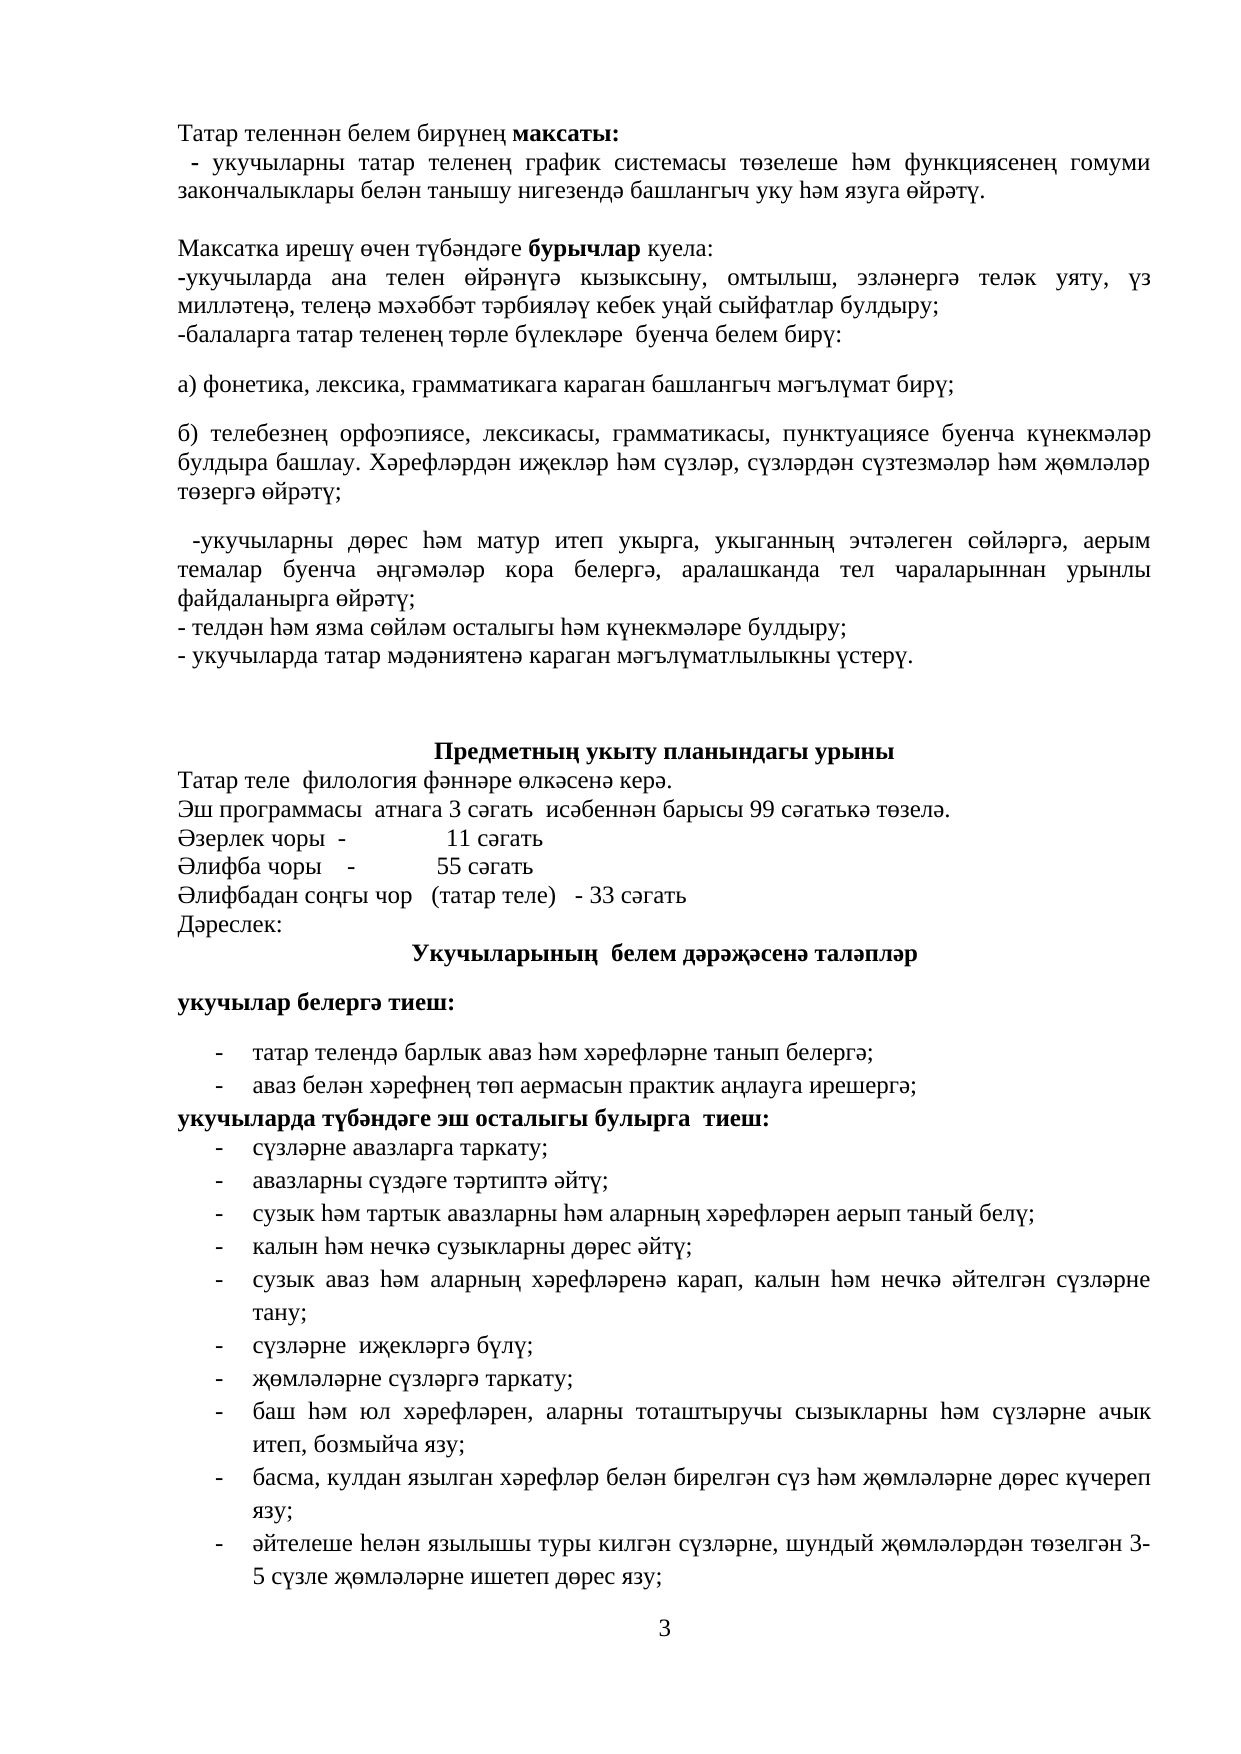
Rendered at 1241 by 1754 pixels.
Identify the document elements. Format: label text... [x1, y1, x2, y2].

list авазларны сүздәге тәртиптә әйтү; [215, 1165, 1152, 1193]
text Татар теле филология фәннәре өлкәсенә керә. [177, 765, 1152, 794]
text Әлифба чоры - 55 сәгать [177, 851, 1152, 880]
list сузык аваз һәм аларның хәрефләренә карап, калын һәм нечкә әйтелгән сүзләрне тану; [215, 1264, 1152, 1326]
text Дәреслек: [177, 909, 1152, 938]
list сүзләрне иҗекләргә бүлү; [215, 1330, 1152, 1358]
list сүзләрне авазларга таркату; [215, 1132, 1152, 1160]
text укучылар белергә тиеш: [177, 987, 1152, 1016]
text б) телебезнең орфоэпиясе, лексикасы, грамматикасы, пунктуациясе буенча күнекмәләр булдыра башлау. Хәрефләрдән иҗекләр һәм сүзләр, сүзләрдән сүзтезмәләр һәм җөмләләр төзергә өйрәтү; [177, 418, 1152, 505]
text -укучыларны дөрес һәм матур итеп укырга, укыганның эчтәлеген сөйләргә, аерым темалар буенча әңгәмәләр кора белергә, аралашканда тел чараларыннан урынлы файдаланырга өйрәтү; [177, 526, 1152, 612]
list басма, кулдан язылган хәрефләр белән бирелгән сүз һәм җөмләләрне дөрес күчереп язу; [215, 1462, 1152, 1524]
list аваз белән хәрефнең төп аермасын практик аңлауга ирешергә; [215, 1070, 1152, 1099]
text -укучыларда ана телен өйрәнүгә кызыксыну, омтылыш, эзләнергә теләк уяту, үз милләтеңә, телеңә мәхәббәт тәрбияләү кебек уңай сыйфатлар булдыру; [177, 262, 1152, 319]
text Укучыларының белем дәрәҗәсенә таләпләр [177, 938, 1152, 966]
text - укучыларны татар теленең график системасы төзелеше һәм функциясенең гомуми закончалыклары белән танышу нигезендә башлангыч уку һәм язуга өйрәтү. [177, 147, 1152, 204]
list калын һәм нечкә сузыкларны дөрес әйтү; [215, 1231, 1152, 1259]
list әйтелеше һелән язылышы туры килгән сүзләрне, шундый җөмләләрдән төзелгән 3-5 сүзле җөмләләрне ишетеп дөрес язу; [215, 1528, 1152, 1590]
text Предметның укыту планындагы урыны [177, 736, 1152, 765]
list җөмләләрне сүзләргә таркату; [215, 1363, 1152, 1392]
text Татар теленнән белем бирүнең максаты: [177, 118, 1152, 147]
text а) фонетика, лексика, грамматикага караган башлангыч мәгълүмат бирү; [177, 369, 1152, 398]
text укучыларда түбәндәге эш осталыгы булырга тиеш: [177, 1103, 1152, 1132]
list сузык һәм тартык авазларны һәм аларның хәрефләрен аерып таный белү; [215, 1198, 1152, 1226]
text Әзерлек чоры - 11 сәгать [177, 823, 1152, 851]
list татар телендә барлык аваз һәм хәрефләрне танып белергә; [215, 1037, 1152, 1066]
text Әлифбадан соңгы чор (татар теле) - 33 сәгать [177, 880, 1152, 909]
text - телдән һәм язма сөйләм осталыгы һәм күнекмәләре булдыру; [177, 612, 1152, 641]
text Максатка ирешү өчен түбәндәге бурычлар куела: [177, 233, 1152, 262]
text Эш программасы атнага 3 сәгать исәбеннән барысы 99 сәгатькә төзелә. [177, 794, 1152, 823]
list баш һәм юл хәрефләрен, аларны тоташтыручы сызыкларны һәм сүзләрне ачык итеп, бозмыйча язу; [215, 1396, 1152, 1458]
text -балаларга татар теленең төрле бүлекләре буенча белем бирү: [177, 319, 1152, 348]
text - укучыларда татар мәдәниятенә караган мәгълүматлылыкны үстерү. [177, 641, 1152, 669]
